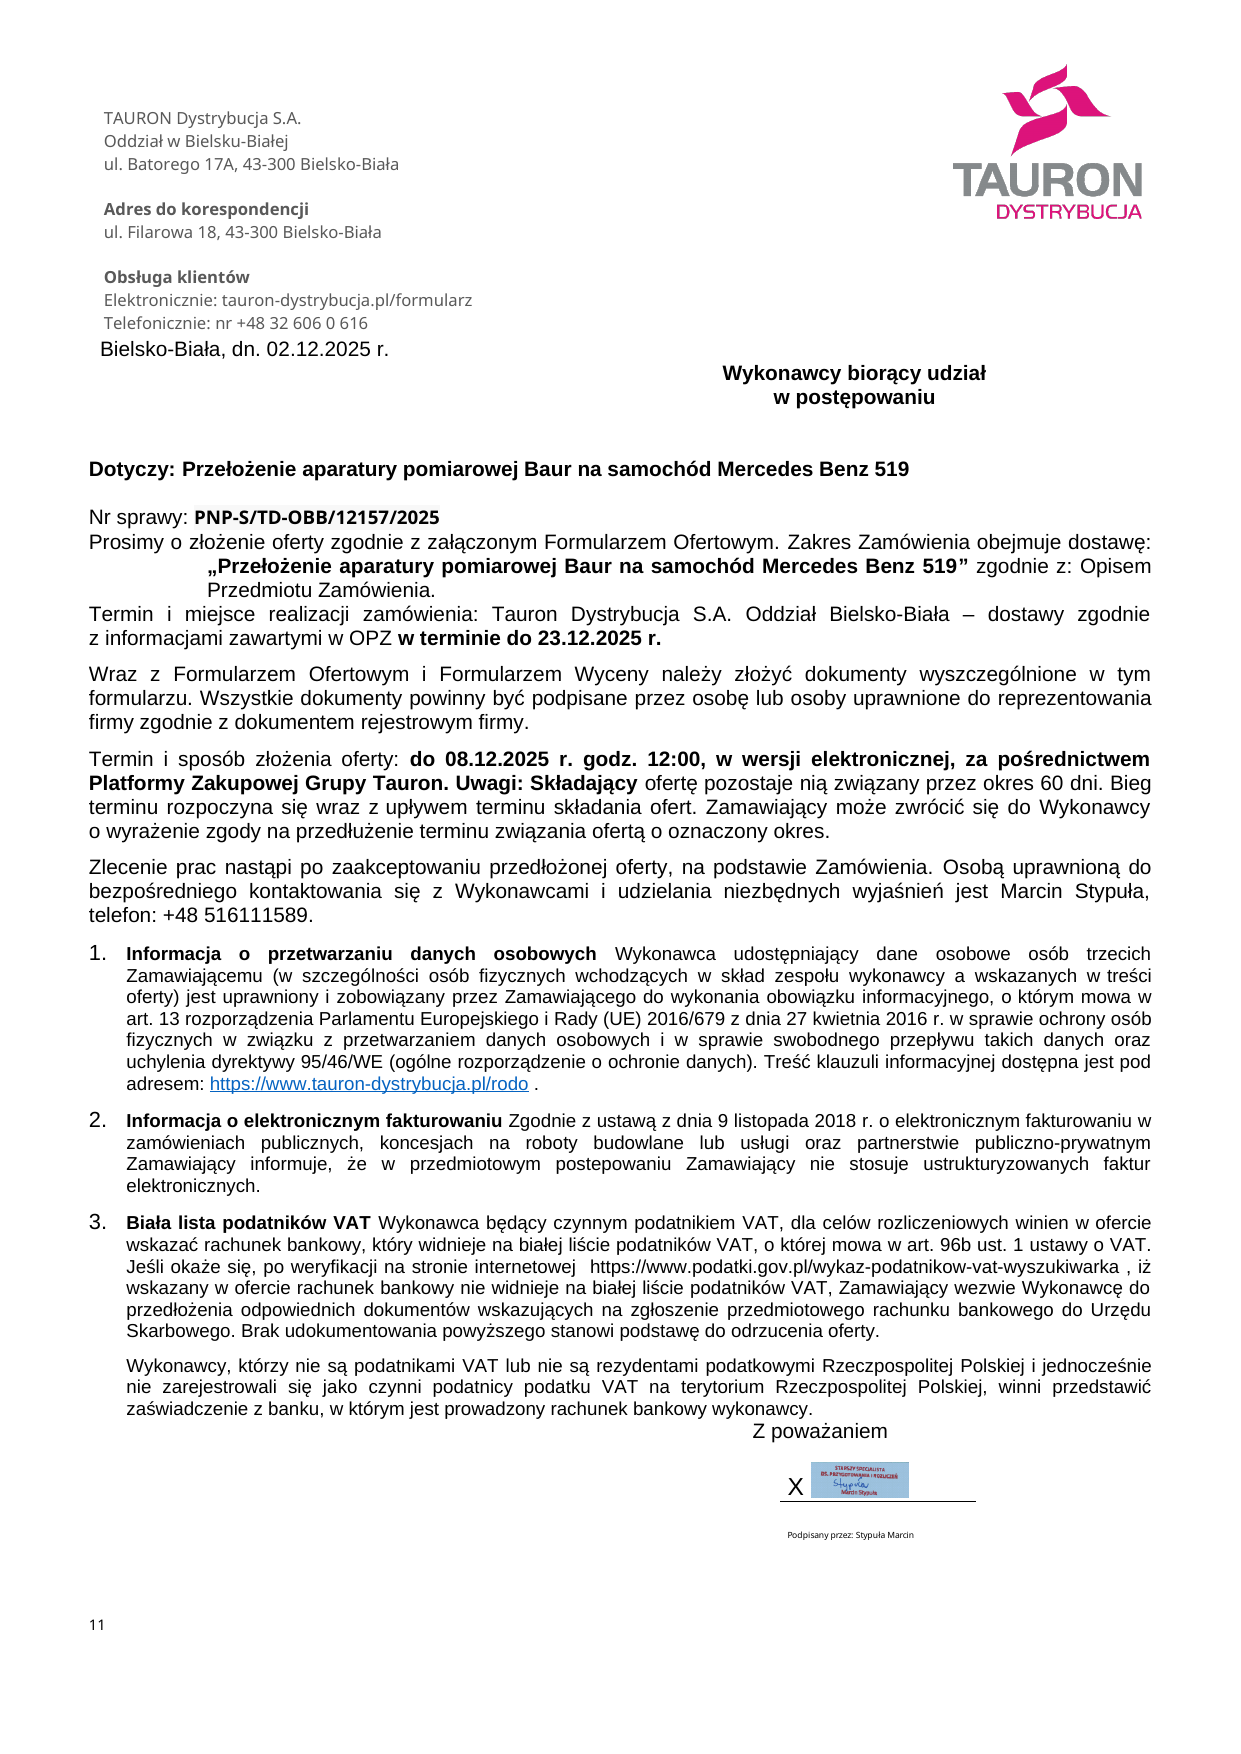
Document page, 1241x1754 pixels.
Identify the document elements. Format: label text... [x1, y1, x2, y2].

table_header Wykonawcy biorący udział w postępowaniu [534, 337, 1034, 457]
list Informacja o elektronicznym fakturowaniu Zgodnie z ustawą z dnia 9 listopada 2018 r. o elektronicznym fakturowaniu w zamówieniach publicznych, koncesjach na roboty budowlane lub usługi oraz partnerstwie publiczno-prywatnym Zamawiający informuje, że w przedmiotowym postepowaniu Zamawiający nie stosuje ustrukturyzowanych faktur elektronicznych. [89, 1106, 1152, 1196]
picture [953, 64, 1142, 219]
text Wykonawcy, którzy nie są podatnikami VAT lub nie są rezydentami podatkowymi Rzeczpospolitej Polskiej i jednocześnie nie zarejestrowali się jako czynni podatnicy podatku VAT na terytorium Rzeczpospolitej Polskiej, winni przedstawić zaświadczenie z banku, w którym jest prowadzony rachunek bankowy wykonawcy. [126, 1354, 1152, 1419]
text Zlecenie prac nastąpi po zaakceptowaniu przedłożonej oferty, na podstawie Zamówienia. Osobą uprawnioną do bezpośredniego kontaktowania się z Wykonawcami i udzielania niezbędnych wyjaśnień jest Marcin Stypuła, telefon: +48 516111589. [89, 855, 1152, 927]
text Nr sprawy: PNP-S/TD-OBB/12157/2025 [89, 504, 1152, 530]
list Informacja o przetwarzaniu danych osobowych Wykonawca udostępniający dane osobowe osób trzecich Zamawiającemu (w szczególności osób fizycznych wchodzących w skład zespołu wykonawcy a wskazanych w treści oferty) jest uprawniony i zobowiązany przez Zamawiającego do wykonania obowiązku informacyjnego, o którym mowa w art. 13 rozporządzenia Parlamentu Europejskiego i Rady (UE) 2016/679 z dnia 27 kwietnia 2016 r. w sprawie ochrony osób fizycznych w związku z przetwarzaniem danych osobowych i w sprawie swobodnego przepływu takich danych oraz uchylenia dyrektywy 95/46/WE (ogólne rozporządzenie o ochronie danych). Treść klauzuli informacyjnej dostępna jest pod adresem: https://www.tauron-dystrybucja.pl/rodo . [89, 939, 1152, 1094]
list Biała lista podatników VAT Wykonawca będący czynnym podatnikiem VAT, dla celów rozliczeniowych winien w ofercie wskazać rachunek bankowy, który widnieje na białej liście podatników VAT, o której mowa w art. 96b ust. 1 ustawy o VAT. Jeśli okaże się, po weryfikacji na stronie internetowej https://www.podatki.gov.pl/wykaz-podatnikow-vat-wyszukiwarka , iż wskazany w ofercie rachunek bankowy nie widnieje na białej liście podatników VAT, Zamawiający wezwie Wykonawcę do przedłożenia odpowiednich dokumentów wskazujących na zgłoszenie przedmiotowego rachunku bankowego do Urzędu Skarbowego. Brak udokumentowania powyższego stanowi podstawę do odrzucenia oferty. [89, 1209, 1152, 1342]
text Z poważaniem [679, 1419, 1152, 1443]
table_header Bielsko-Biała, dn. 02.12.2025 r. [89, 337, 534, 457]
text Termin i miejsce realizacji zamówienia: Tauron Dystrybucja S.A. Oddział Bielsko-Biała – dostawy zgodnie z informacjami zawartymi w OPZ w terminie do 23.12.2025 r. [89, 602, 1152, 650]
text Wraz z Formularzem Ofertowym i Formularzem Wyceny należy złożyć dokumenty wyszczególnione w tym formularzu. Wszystkie dokumenty powinny być podpisane przez osobę lub osoby uprawnione do reprezentowania firmy zgodnie z dokumentem rejestrowym firmy. [89, 662, 1152, 734]
text Prosimy o złożenie oferty zgodnie z załączonym Formularzem Ofertowym. Zakres Zamówienia obejmuje dostawę: „Przełożenie aparatury pomiarowej Baur na samochód Mercedes Benz 519” zgodnie z: Opisem Przedmiotu Zamówienia. [89, 530, 1152, 602]
text Dotyczy: Przełożenie aparatury pomiarowej Baur na samochód Mercedes Benz 519 [89, 457, 1152, 481]
text Termin i sposób złożenia oferty: do 08.12.2025 r. godz. 12:00, w wersji elektronicznej, za pośrednictwem Platformy Zakupowej Grupy Tauron. Uwagi: Składający ofertę pozostaje nią związany przez okres 60 dni. Bieg terminu rozpoczyna się wraz z upływem terminu składania ofert. Zamawiający może zwrócić się do Wykonawcy o wyrażenie zgody na przedłużenie terminu związania ofertą o oznaczony okres. [89, 747, 1152, 842]
